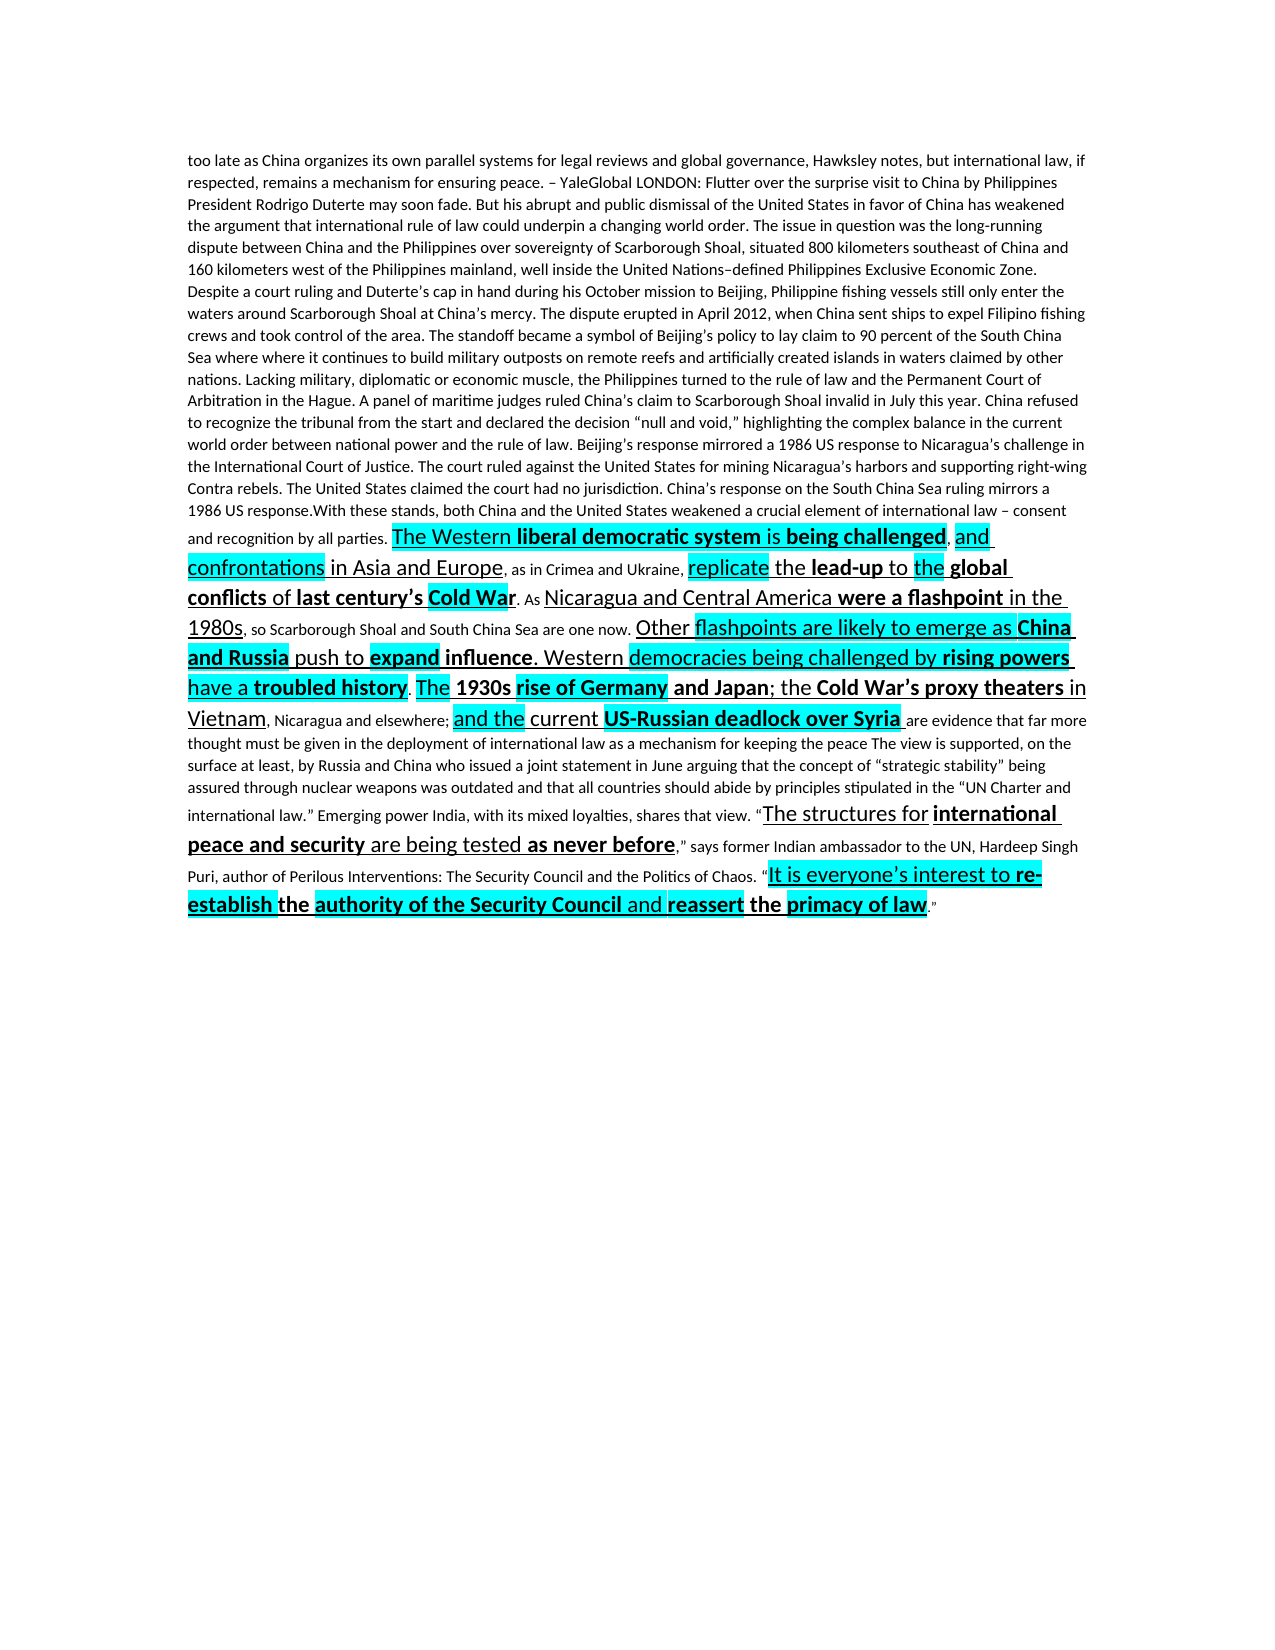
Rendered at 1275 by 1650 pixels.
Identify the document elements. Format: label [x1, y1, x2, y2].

text [187, 150, 1087, 918]
